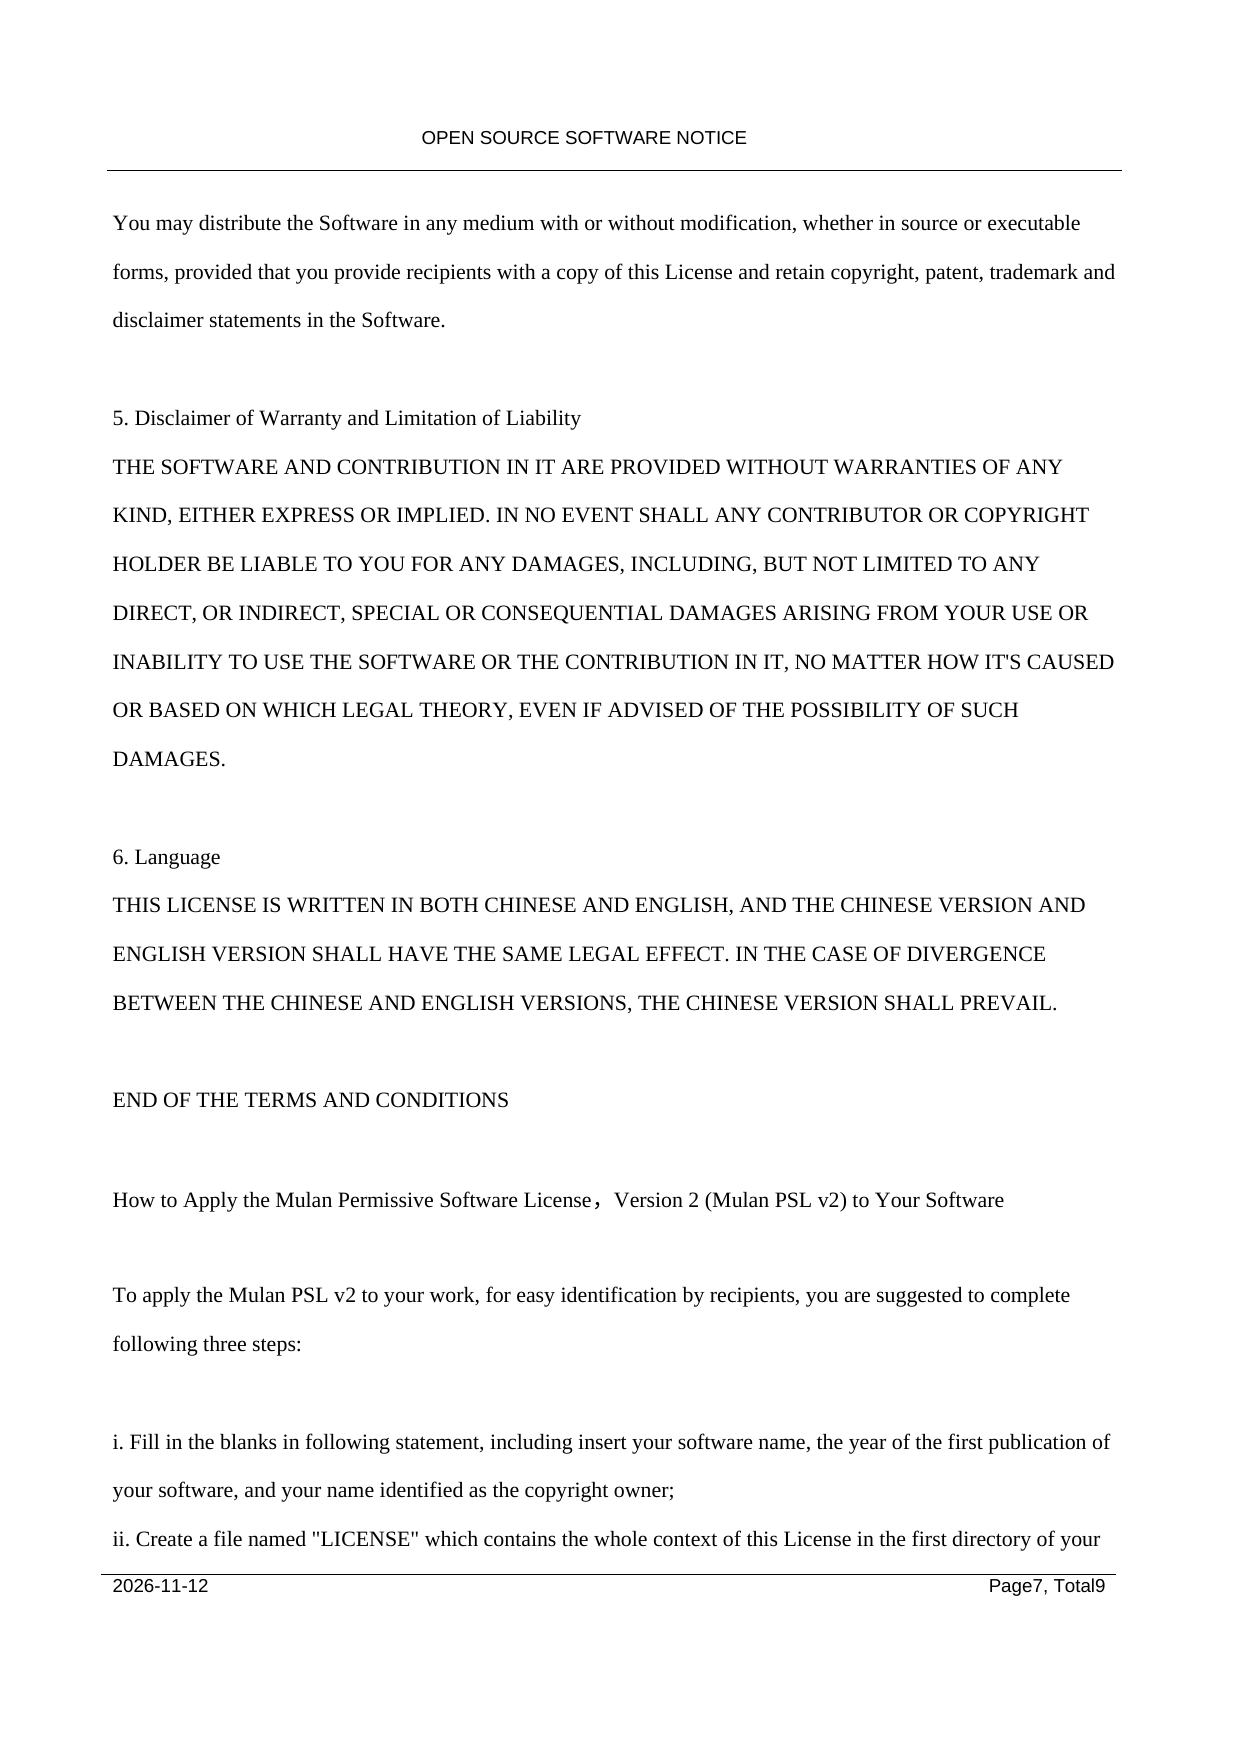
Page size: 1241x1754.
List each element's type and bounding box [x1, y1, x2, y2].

text [112, 206, 1128, 1555]
